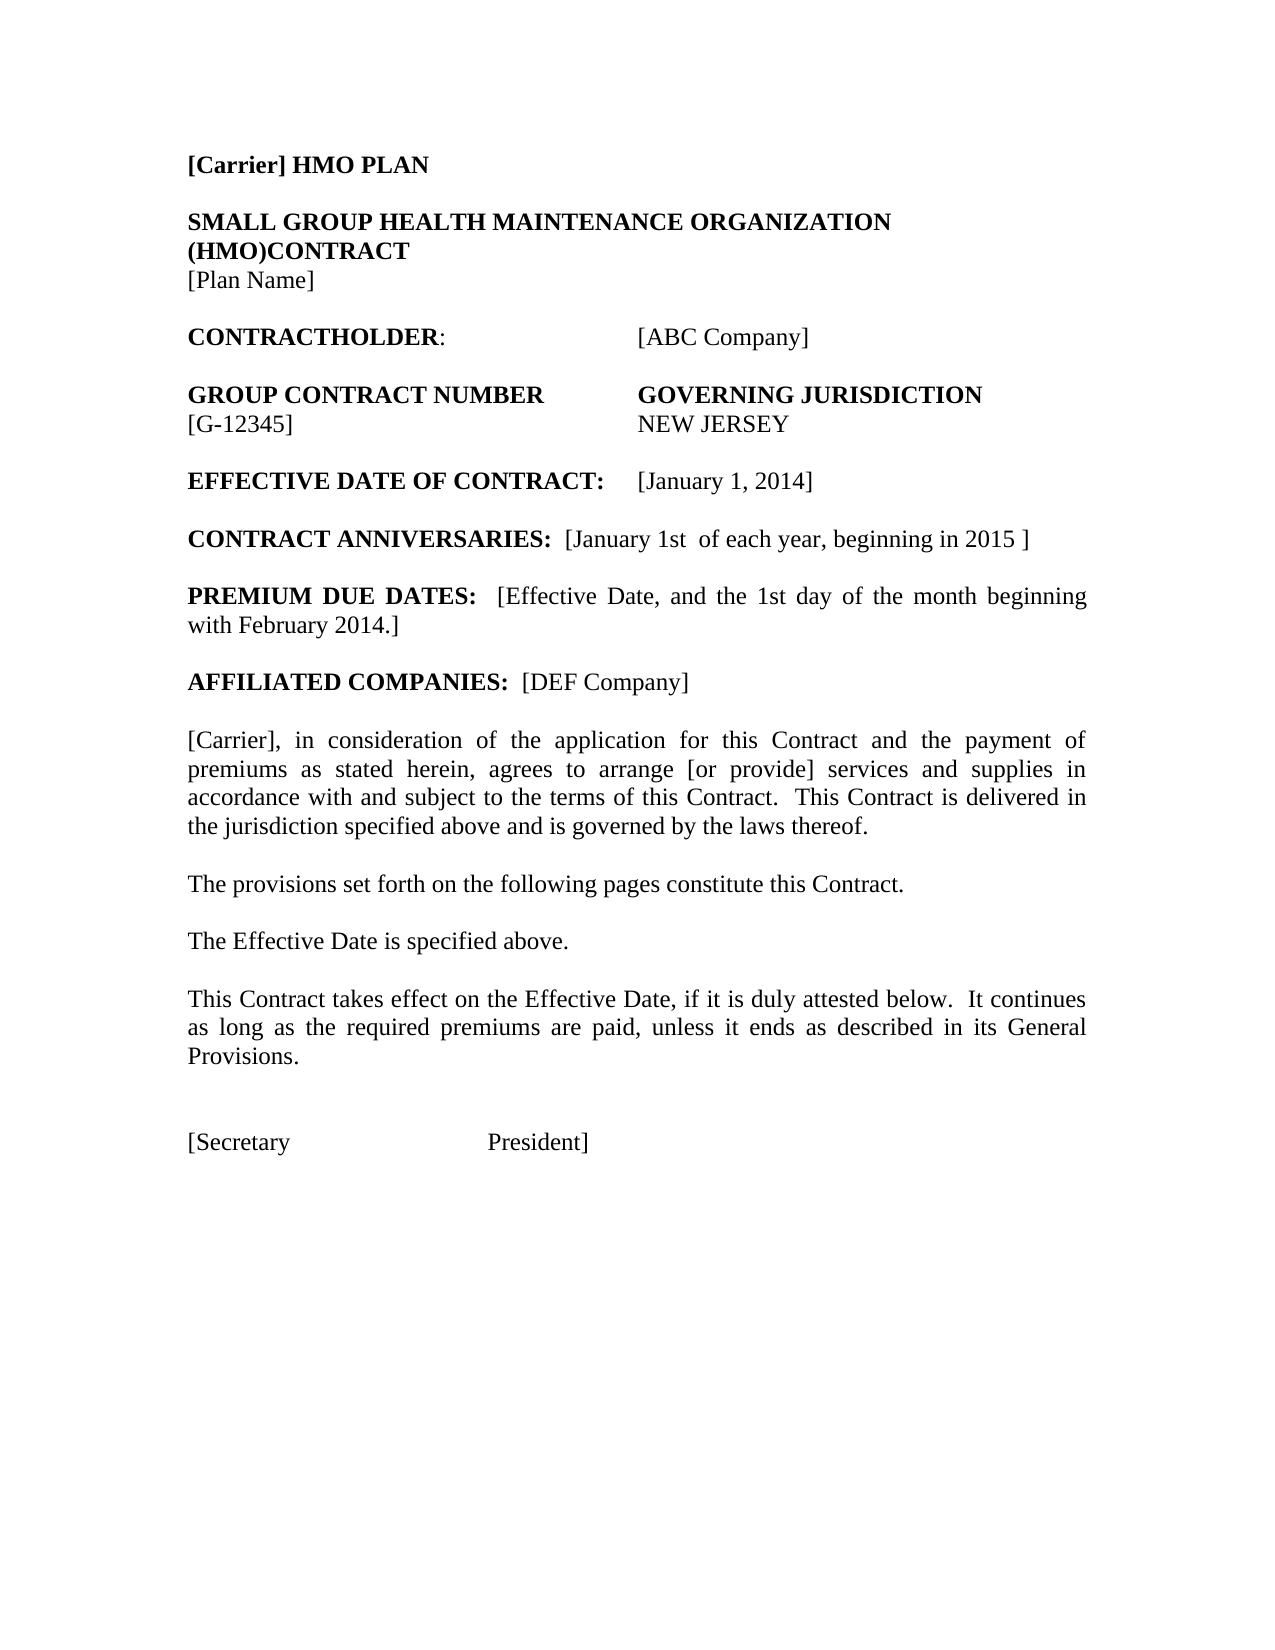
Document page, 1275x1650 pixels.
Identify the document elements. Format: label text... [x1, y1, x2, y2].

text [Secretary President] [187, 1127, 1087, 1156]
text [Carrier] HMO PLAN [187, 150, 1087, 179]
text [Plan Name] [187, 265, 1087, 294]
text AFFILIATED COMPANIES: [DEF Company] [187, 667, 1087, 696]
text EFFECTIVE DATE OF CONTRACT: [January 1, 2014] [187, 466, 1087, 495]
text This Contract takes effect on the Effective Date, if it is duly attested below. It continues as long as the required premiums are paid, unless it ends as described in its General Provisions. [187, 984, 1087, 1070]
text [Carrier], in consideration of the application for this Contract and the payment of premiums as stated herein, agrees to arrange [or provide] services and supplies in accordance with and subject to the terms of this Contract. This Contract is delivered in the jurisdiction specified above and is governed by the laws thereof. [187, 725, 1087, 840]
text The Effective Date is specified above. [187, 926, 1087, 955]
text CONTRACTHOLDER: [ABC Company] [187, 322, 1087, 351]
text The provisions set forth on the following pages constitute this Contract. [187, 869, 1087, 897]
text CONTRACT ANNIVERSARIES: [January 1st of each year, beginning in 2015 ] [187, 524, 1087, 552]
text [G-12345] NEW [187, 409, 1087, 437]
text SMALL GROUP HEALTH MAINTENANCE ORGANIZATION (HMO)CONTRACT [187, 207, 1087, 265]
text PREMIUM DUE DATES: [Effective Date, and the 1st day of the month beginning with February 2014.] [187, 581, 1087, 639]
text GROUP CONTRACT NUMBER GOVERNING JURISDICTION [187, 380, 1087, 409]
